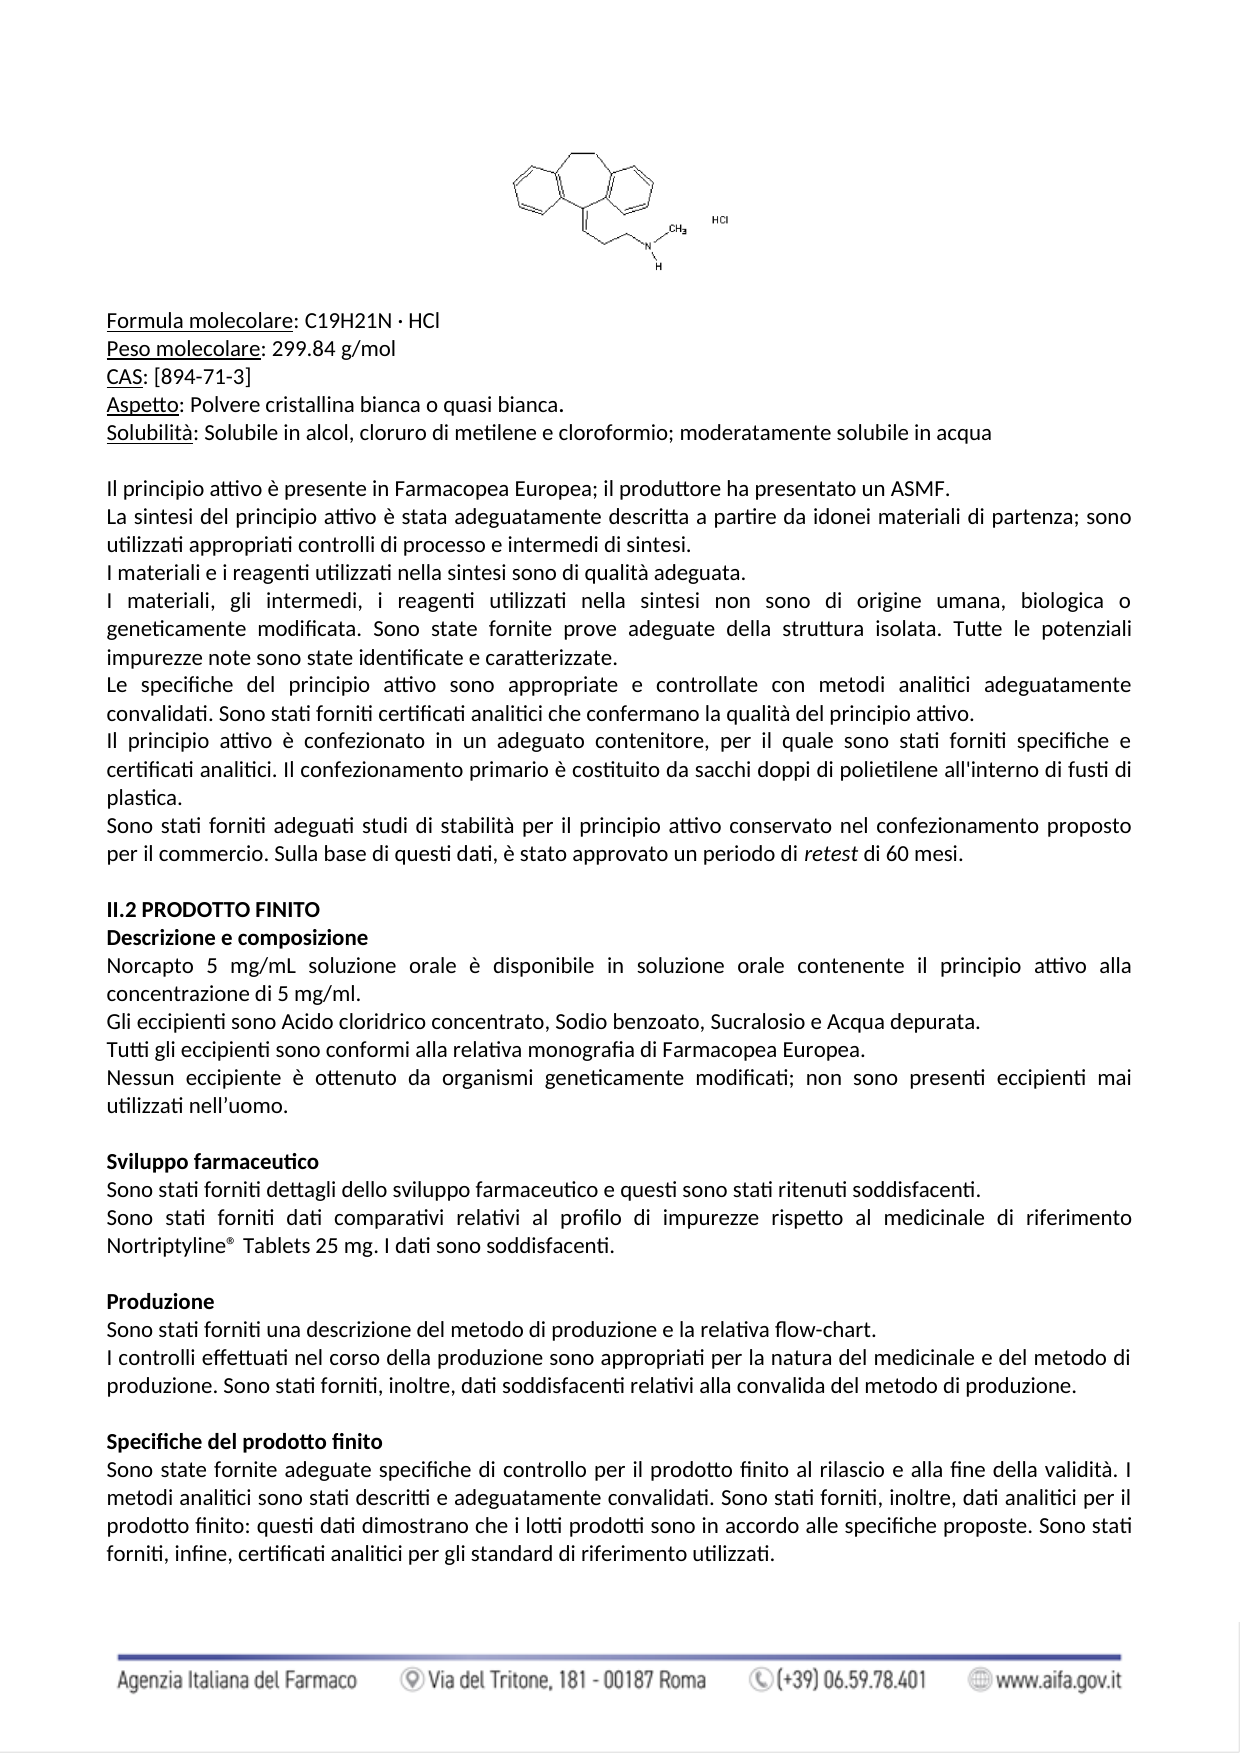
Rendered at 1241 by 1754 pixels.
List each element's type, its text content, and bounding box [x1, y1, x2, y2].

text Le specifiche del principio attivo sono appropriate e controllate con metodi analitici adeguatamente convalidati. Sono stati forniti certificati analitici che confermano la qualità del principio attivo. [106, 671, 1134, 727]
text Produzione [106, 1287, 1134, 1315]
text Sono stati forniti dettagli dello sviluppo farmaceutico e questi sono stati ritenuti soddisfacenti. [106, 1175, 1134, 1203]
picture [507, 147, 733, 279]
text Il principio attivo è presente in Farmacopea Europea; il produttore ha presentato un ASMF. [106, 474, 1134, 502]
text CAS: [894-71-3] [106, 362, 1134, 390]
text I controlli effettuati nel corso della produzione sono appropriati per la natura del medicinale e del metodo di produzione. Sono stati forniti, inoltre, dati soddisfacenti relativi alla convalida del metodo di produzione. [106, 1343, 1134, 1399]
text Sono state fornite adeguate specifiche di controllo per il prodotto finito al rilascio e alla fine della validità. I metodi analitici sono stati descritti e adeguatamente convalidati. Sono stati forniti, inoltre, dati analitici per il prodotto finito: questi dati dimostrano che i lotti prodotti sono in accordo alle specifiche proposte. Sono stati forniti, infine, certificati analitici per gli standard di riferimento utilizzati. [106, 1455, 1134, 1567]
text Norcapto 5 mg/mL soluzione orale è disponibile in soluzione orale contenente il principio attivo alla concentrazione di 5 mg/ml. [106, 951, 1134, 1007]
text Formula molecolare: C19H21N · HCl [106, 306, 1134, 334]
picture [0, 1622, 1241, 1754]
text La sintesi del principio attivo è stata adeguatamente descritta a partire da idonei materiali di partenza; sono utilizzati appropriati controlli di processo e intermedi di sintesi. [106, 502, 1134, 558]
text Specifiche del prodotto finito [106, 1427, 1134, 1455]
text Aspetto: Polvere cristallina bianca o quasi bianca. [106, 390, 1134, 418]
text I materiali, gli intermedi, i reagenti utilizzati nella sintesi non sono di origine umana, biologica o geneticamente modificata. Sono state fornite prove adeguate della struttura isolata. Tutte le potenziali impurezze note sono state identificate e caratterizzate. [106, 587, 1134, 671]
text I materiali e i reagenti utilizzati nella sintesi sono di qualità adeguata. [106, 558, 1134, 587]
text Sono stati forniti adeguati studi di stabilità per il principio attivo conservato nel confezionamento proposto per il commercio. Sulla base di questi dati, è stato approvato un periodo di retest di 60 mesi. [106, 811, 1134, 867]
text Tutti gli eccipienti sono conformi alla relativa monografia di Farmacopea Europea. [106, 1035, 1132, 1063]
text II.2 PRODOTTO FINITO [106, 895, 1134, 923]
text Sviluppo farmaceutico [106, 1147, 1134, 1175]
text Nessun eccipiente è ottenuto da organismi geneticamente modificati; non sono presenti eccipienti mai utilizzati nell’uomo. [106, 1063, 1134, 1119]
text Sono stati forniti dati comparativi relativi al profilo di impurezze rispetto al medicinale di riferimento Nortriptyline® Tablets 25 mg. I dati sono soddisfacenti. [106, 1203, 1134, 1259]
text Peso molecolare: 299.84 g/mol [106, 334, 1134, 362]
text Sono stati forniti una descrizione del metodo di produzione e la relativa flow-chart. [106, 1315, 1134, 1343]
text Gli eccipienti sono Acido cloridrico concentrato, Sodio benzoato, Sucralosio e Acqua depurata. [106, 1007, 1134, 1035]
text Descrizione e composizione [106, 923, 1134, 951]
text Il principio attivo è confezionato in un adeguato contenitore, per il quale sono stati forniti specifiche e certificati analitici. Il confezionamento primario è costituito da sacchi doppi di polietilene all'interno di fusti di plastica. [106, 727, 1134, 811]
text Solubilità: Solubile in alcol, cloruro di metilene e cloroformio; moderatamente solubile in acqua [106, 418, 1134, 446]
